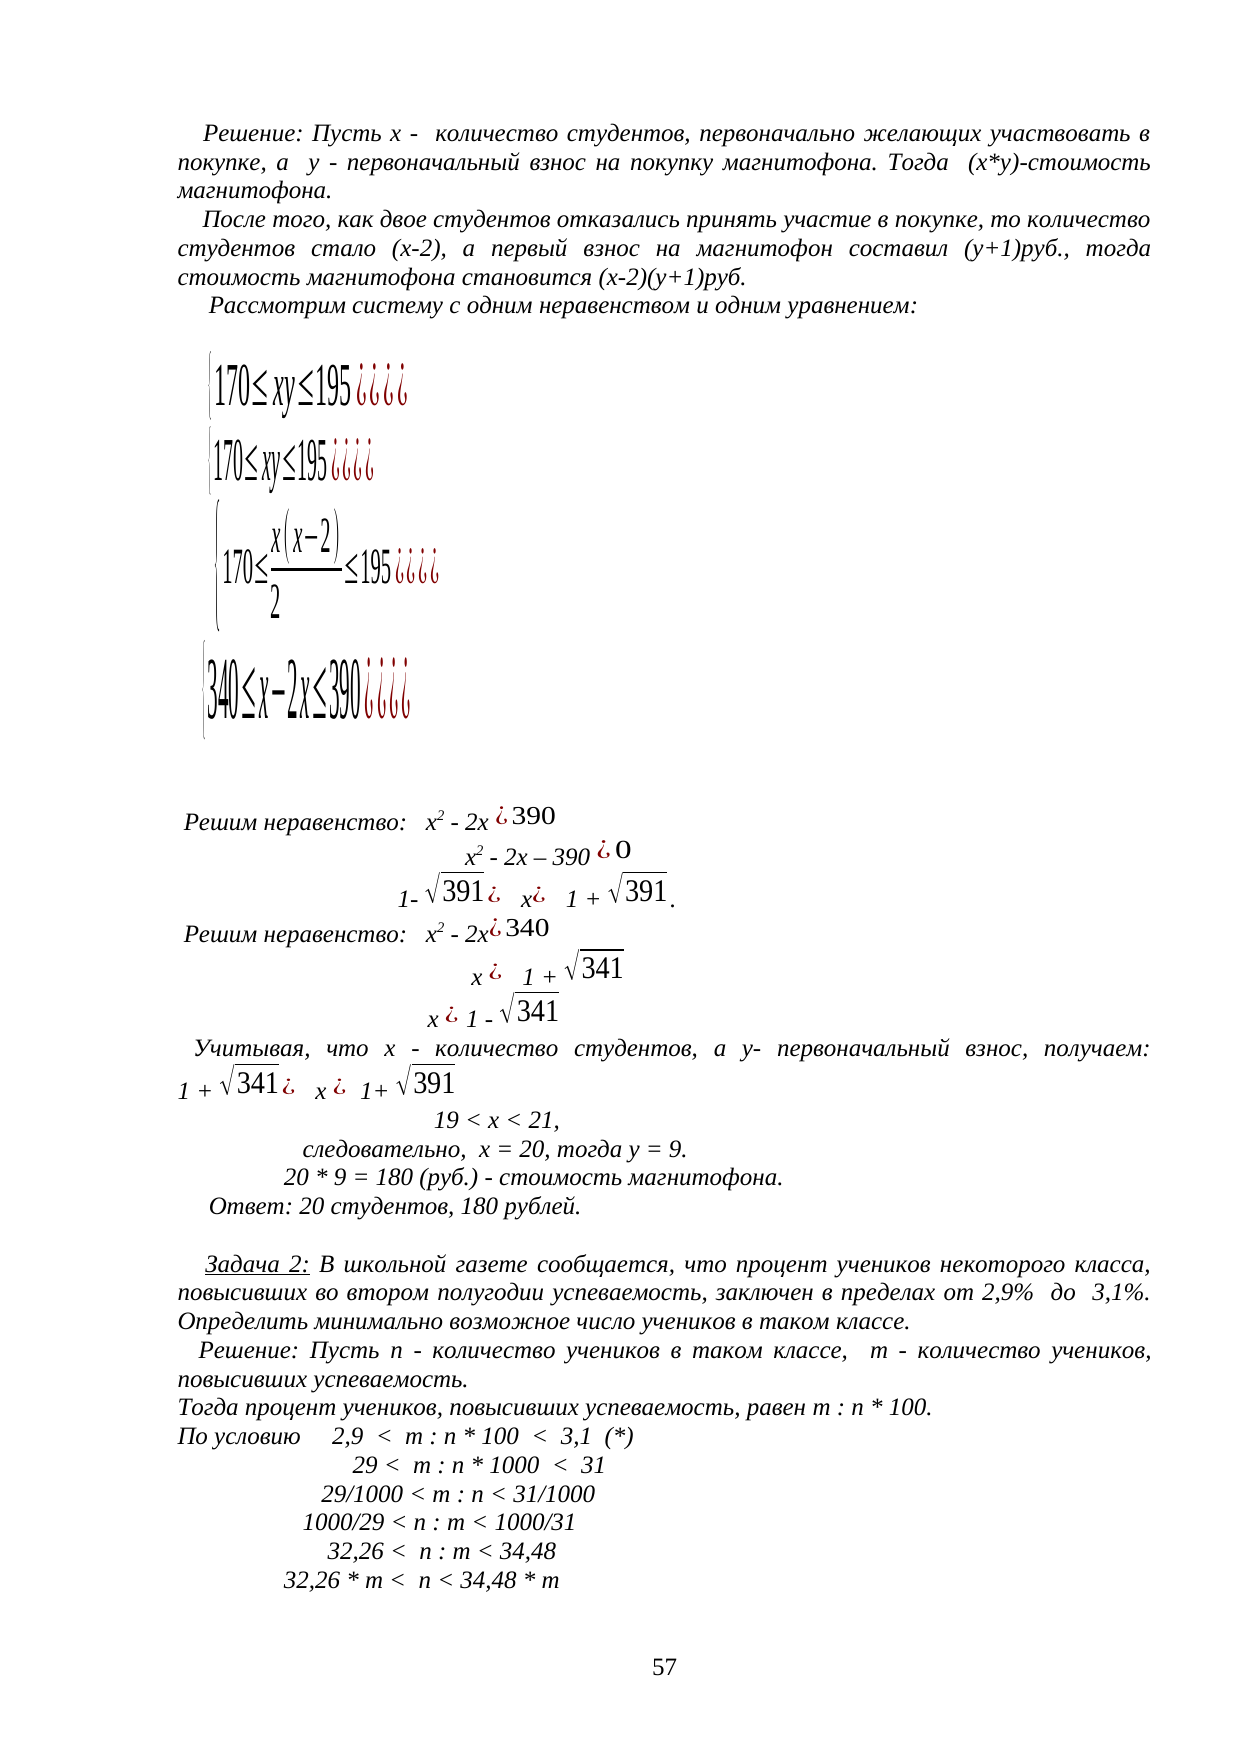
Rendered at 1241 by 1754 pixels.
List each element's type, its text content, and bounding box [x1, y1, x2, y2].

text Решим неравенство: х2 - 2х [177, 802, 1152, 836]
text 1000/29 < n : m < 1000/31 [177, 1507, 1152, 1536]
text следовательно, х = 20, тогда у = 9. [177, 1134, 1152, 1162]
text х2 - 2х – 390 [177, 836, 1152, 870]
text По условию 2,9 < m : n * 100 < 3,1 (*) [177, 1421, 1152, 1450]
text После того, как двое студентов отказались принять участие в покупке, то количество студентов стало (х-2), а первый взнос на магнитофон составил (у+1)руб., тогда стоимость магнитофона становится (х-2)(у+1)руб. [177, 204, 1152, 291]
text 19 < x < 21, [177, 1105, 1152, 1134]
text Решение: Пусть n - количество учеников в таком классе, m - количество учеников, повысивших успеваемость. [177, 1335, 1152, 1392]
text Решение: Пусть х - количество студентов, первоначально желающих участвовать в покупке, а у - первоначальный взнос на покупку магнитофона. Тогда (х*у)-стоимость магнитофона. [177, 118, 1152, 204]
text 29 < m : n * 1000 < 31 [177, 1450, 1152, 1479]
text Ответ: 20 студентов, 180 рублей. [177, 1191, 1152, 1220]
text x 1 - [177, 990, 1152, 1033]
text Решим неравенство: х2 - 2х [177, 913, 1152, 947]
text 32,26 * m < n < 34,48 * m [177, 1565, 1152, 1594]
text 1- x 1 + . [177, 870, 1152, 913]
text 29/1000 < m : n < 31/1000 [177, 1479, 1152, 1507]
text х 1 + [177, 947, 1152, 990]
text Тогда процент учеников, повысивших успеваемость, равен m : n * 100. [177, 1392, 1152, 1421]
text Рассмотрим систему с одним неравенством и одним уравнением: [177, 291, 1152, 319]
text 20 * 9 = 180 (руб.) - стоимость магнитофона. [177, 1162, 1152, 1191]
text 32,26 < n : m < 34,48 [177, 1536, 1152, 1565]
text Учитывая, что х - количество студентов, а у- первоначальный взнос, получаем: 1 + x 1+ [177, 1033, 1152, 1105]
text Задача 2: В школьной газете сообщается, что процент учеников некоторого класса, повысивших во втором полугодии успеваемость, заключен в пределах от 2,9% до 3,1%. Определить минимально возможное число учеников в таком классе. [177, 1249, 1152, 1335]
